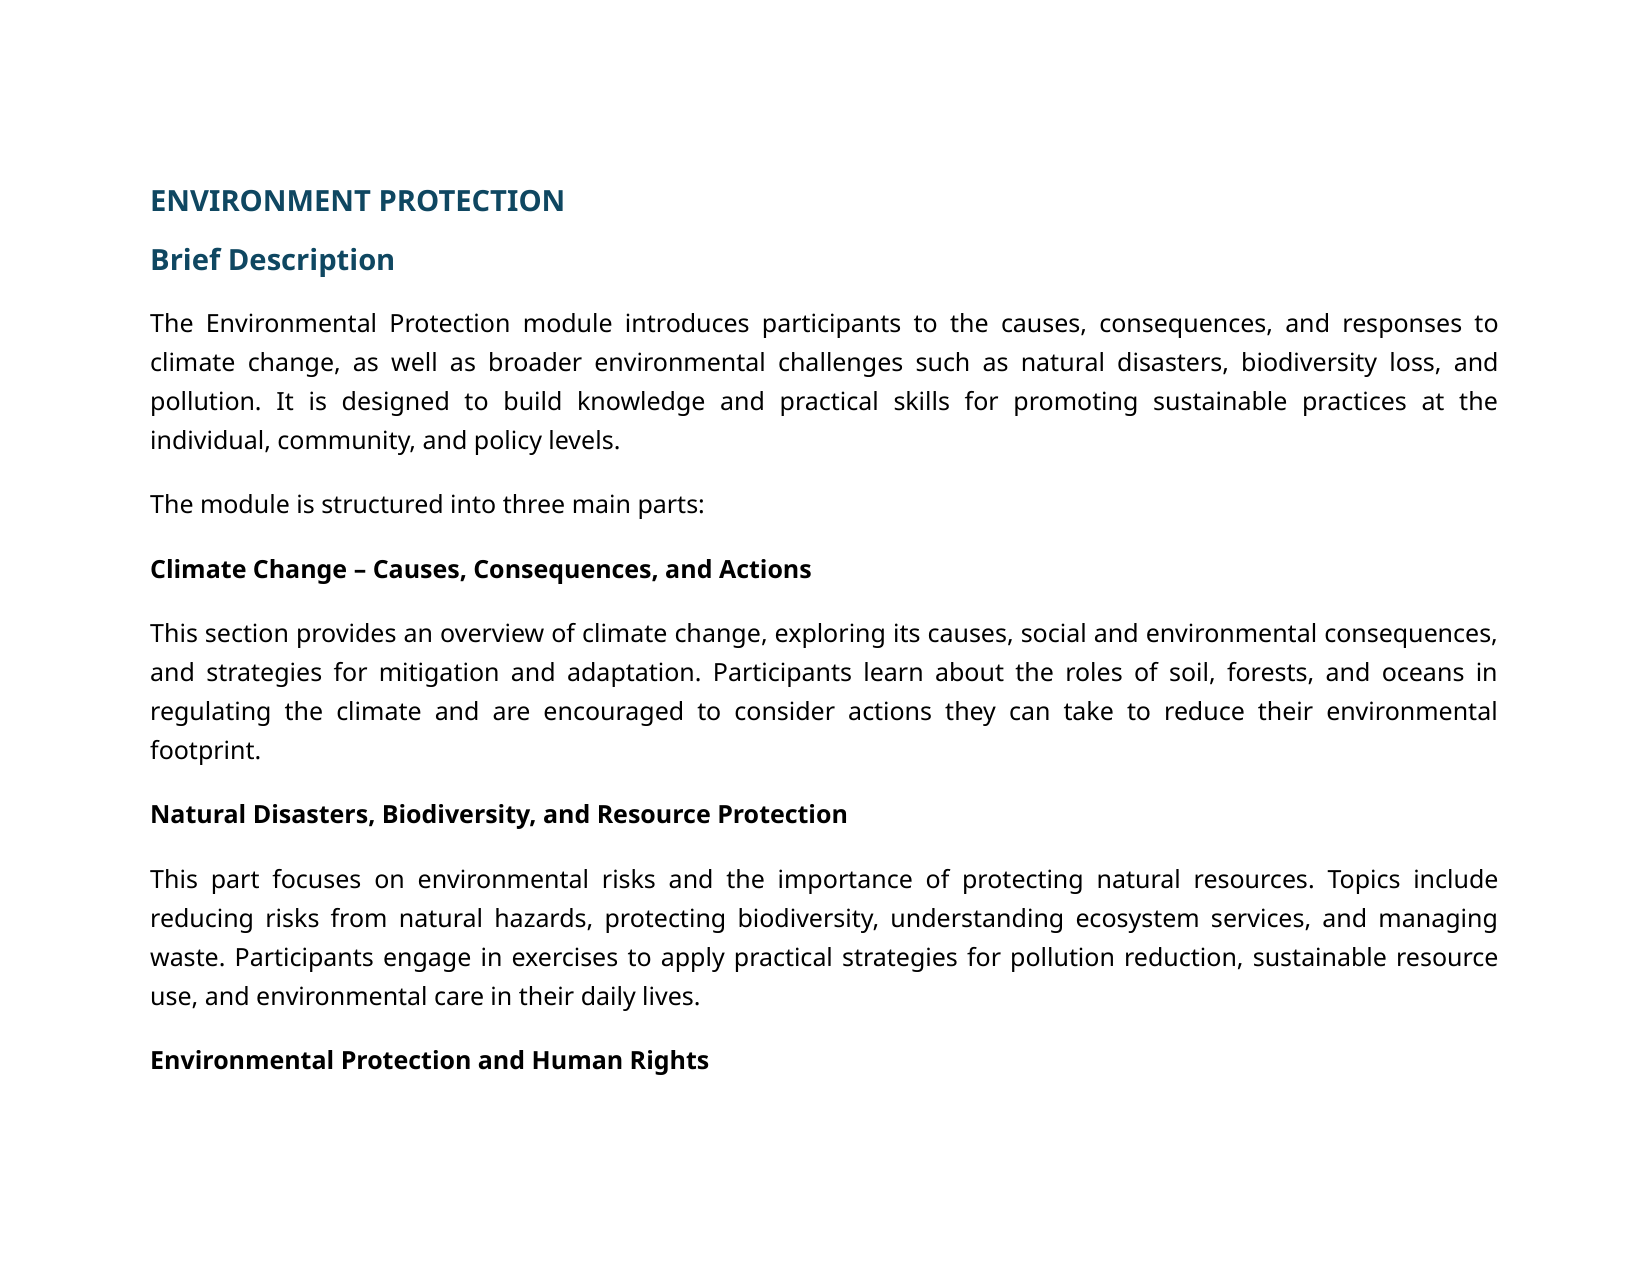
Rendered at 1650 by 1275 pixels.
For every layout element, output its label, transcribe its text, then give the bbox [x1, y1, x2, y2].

text This section provides an overview of climate change, exploring its causes, social and environmental consequences, and strategies for mitigation and adaptation. Participants learn about the roles of soil, forests, and oceans in regulating the climate and are encouraged to consider actions they can take to reduce their environmental footprint. [150, 615, 1500, 767]
text This part focuses on environmental risks and the importance of protecting natural resources. Topics include reducing risks from natural hazards, protecting biodiversity, understanding ecosystem services, and managing waste. Participants engage in exercises to apply practical strategies for pollution reduction, sustainable resource use, and environmental care in their daily lives. [150, 861, 1500, 1013]
text The module is structured into three main parts: [150, 487, 1500, 521]
text The Environmental Protection module introduces participants to the causes, consequences, and responses to climate change, as well as broader environmental challenges such as natural disasters, biodiversity loss, and pollution. It is designed to build knowledge and practical skills for promoting sustainable practices at the individual, community, and policy levels. [150, 305, 1500, 457]
text Climate Change – Causes, Consequences, and Actions [150, 551, 1500, 585]
subtitle Environment protection [150, 181, 1500, 220]
text Environmental Protection and Human Rights [150, 1043, 1500, 1077]
subtitle Brief Description [150, 239, 1500, 278]
text Natural Disasters, Biodiversity, and Resource Protection [150, 797, 1500, 831]
